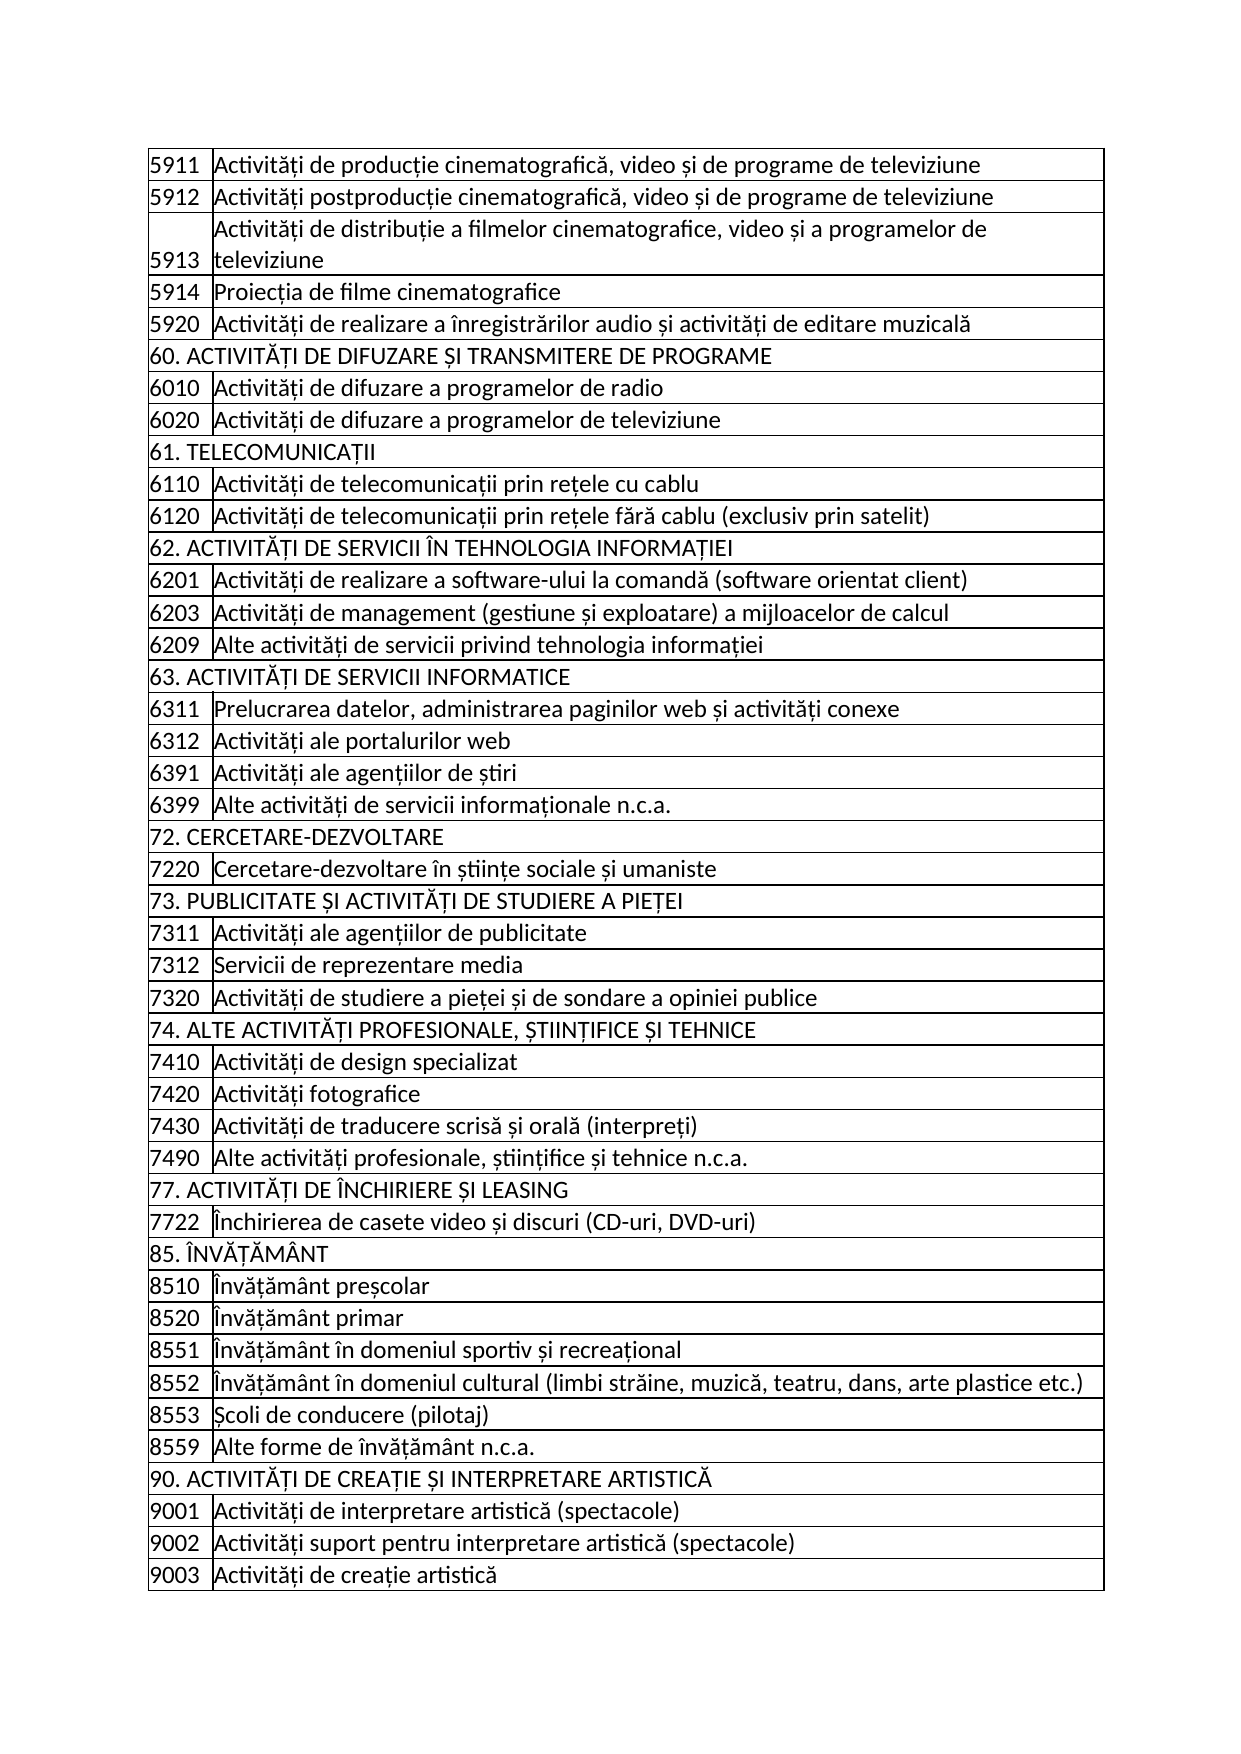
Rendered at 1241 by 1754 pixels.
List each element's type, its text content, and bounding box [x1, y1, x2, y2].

table_cell 8551 [149, 1335, 212, 1365]
table_cell Proiecția de filme cinematografice [214, 276, 1103, 306]
table_cell Activități de producție cinematografică, video și de programe de televiziune [214, 149, 1103, 180]
table_cell 61. TELECOMUNICAȚII [149, 436, 1103, 467]
table_cell Activități ale portalurilor web [214, 725, 1103, 756]
table_cell 6391 [149, 757, 212, 788]
table_cell 7311 [149, 918, 212, 948]
table_cell 5914 [149, 276, 212, 306]
table_cell Învățământ în domeniul sportiv și recreațional [214, 1335, 1103, 1365]
table_cell 8520 [149, 1303, 212, 1333]
table_cell Activități de management (gestiune și exploatare) a mijloacelor de calcul [214, 597, 1103, 627]
table_cell 6203 [149, 597, 212, 627]
table_cell 7430 [149, 1110, 212, 1141]
table_cell 85. ÎNVĂȚĂMÂNT [149, 1238, 1103, 1269]
table_cell 7420 [149, 1078, 212, 1108]
table_cell 6110 [149, 468, 212, 499]
table_cell Alte activități de servicii informaționale n.c.a. [214, 789, 1103, 820]
table_cell Activități de creație artistică [214, 1559, 1103, 1590]
table_cell 9001 [149, 1495, 212, 1526]
table_cell 8510 [149, 1271, 212, 1301]
table_cell 5911 [149, 149, 212, 180]
table_cell 63. ACTIVITĂȚI DE SERVICII INFORMATICE [149, 661, 1103, 691]
table_cell 6312 [149, 725, 212, 756]
table_cell 7722 [149, 1206, 212, 1237]
table_cell 6209 [149, 629, 212, 659]
table_cell Activități de difuzare a programelor de radio [214, 372, 1103, 403]
table_cell 60. ACTIVITĂȚI DE DIFUZARE ȘI TRANSMITERE DE PROGRAME [149, 340, 1103, 371]
table_cell 6399 [149, 789, 212, 820]
table_cell Activități de traducere scrisă și orală (interpreți) [214, 1110, 1103, 1141]
table_cell Activități ale agențiilor de știri [214, 757, 1103, 788]
table_cell 7220 [149, 853, 212, 884]
table_cell Servicii de reprezentare media [214, 950, 1103, 980]
table_cell 8552 [149, 1367, 212, 1397]
table_cell 6010 [149, 372, 212, 403]
table_cell 6020 [149, 404, 212, 435]
table_cell 6201 [149, 565, 212, 595]
table_cell 8553 [149, 1399, 212, 1429]
table_cell Activități de realizare a software-ului la comandă (software orientat client) [214, 565, 1103, 595]
table_cell Activități de design specializat [214, 1046, 1103, 1076]
table_cell 7320 [149, 982, 212, 1012]
table_cell 9002 [149, 1527, 212, 1558]
table_cell Alte activități de servicii privind tehnologia informației [214, 629, 1103, 659]
table_cell 72. CERCETARE-DEZVOLTARE [149, 821, 1103, 852]
table_cell 6311 [149, 693, 212, 723]
table_cell 90. ACTIVITĂȚI DE CREAȚIE ȘI INTERPRETARE ARTISTICĂ [149, 1463, 1103, 1493]
table_cell Activități postproducție cinematografică, video și de programe de televiziune [214, 181, 1103, 212]
table_cell Activități de telecomunicații prin rețele cu cablu [214, 468, 1103, 499]
table_cell 5920 [149, 308, 212, 338]
table_cell 7410 [149, 1046, 212, 1076]
table_cell 8559 [149, 1431, 212, 1461]
table_cell 9003 [149, 1559, 212, 1590]
table_cell Învățământ primar [214, 1303, 1103, 1333]
table_cell Activități de distribuție a filmelor cinematografice, video și a programelor de televiziune [214, 213, 1103, 274]
table_cell Prelucrarea datelor, administrarea paginilor web și activități conexe [214, 693, 1103, 723]
table_cell Învățământ preșcolar [214, 1271, 1103, 1301]
table_cell 62. ACTIVITĂȚI DE SERVICII ÎN TEHNOLOGIA INFORMAȚIEI [149, 533, 1103, 563]
table_cell 5913 [149, 213, 212, 274]
table_cell Activități ale agențiilor de publicitate [214, 918, 1103, 948]
table_cell Activități de studiere a pieței și de sondare a opiniei publice [214, 982, 1103, 1012]
table_cell Activități de telecomunicații prin rețele fără cablu (exclusiv prin satelit) [214, 501, 1103, 531]
table_cell 6120 [149, 501, 212, 531]
table_cell Alte activități profesionale, științifice și tehnice n.c.a. [214, 1142, 1103, 1173]
table_cell Activități fotografice [214, 1078, 1103, 1108]
table_cell 7490 [149, 1142, 212, 1173]
table_cell Activități de interpretare artistică (spectacole) [214, 1495, 1103, 1526]
table_cell 73. PUBLICITATE ȘI ACTIVITĂȚI DE STUDIERE A PIEȚEI [149, 886, 1103, 916]
table_cell Cercetare-dezvoltare în științe sociale și umaniste [214, 853, 1103, 884]
table_cell Școli de conducere (pilotaj) [214, 1399, 1103, 1429]
table_cell 74. ALTE ACTIVITĂȚI PROFESIONALE, ȘTIINȚIFICE ȘI TEHNICE [149, 1014, 1103, 1044]
table_cell Alte forme de învățământ n.c.a. [214, 1431, 1103, 1461]
table_cell Învățământ în domeniul cultural (limbi străine, muzică, teatru, dans, arte plastice etc.) [214, 1367, 1103, 1397]
table_cell Activități de realizare a înregistrărilor audio și activități de editare muzicală [214, 308, 1103, 338]
table_cell 77. ACTIVITĂȚI DE ÎNCHIRIERE ȘI LEASING [149, 1174, 1103, 1205]
table_cell Închirierea de casete video și discuri (CD-uri, DVD-uri) [214, 1206, 1103, 1237]
table_cell Activități de difuzare a programelor de televiziune [214, 404, 1103, 435]
table_cell Activități suport pentru interpretare artistică (spectacole) [214, 1527, 1103, 1558]
table_cell 5912 [149, 181, 212, 212]
table_cell 7312 [149, 950, 212, 980]
